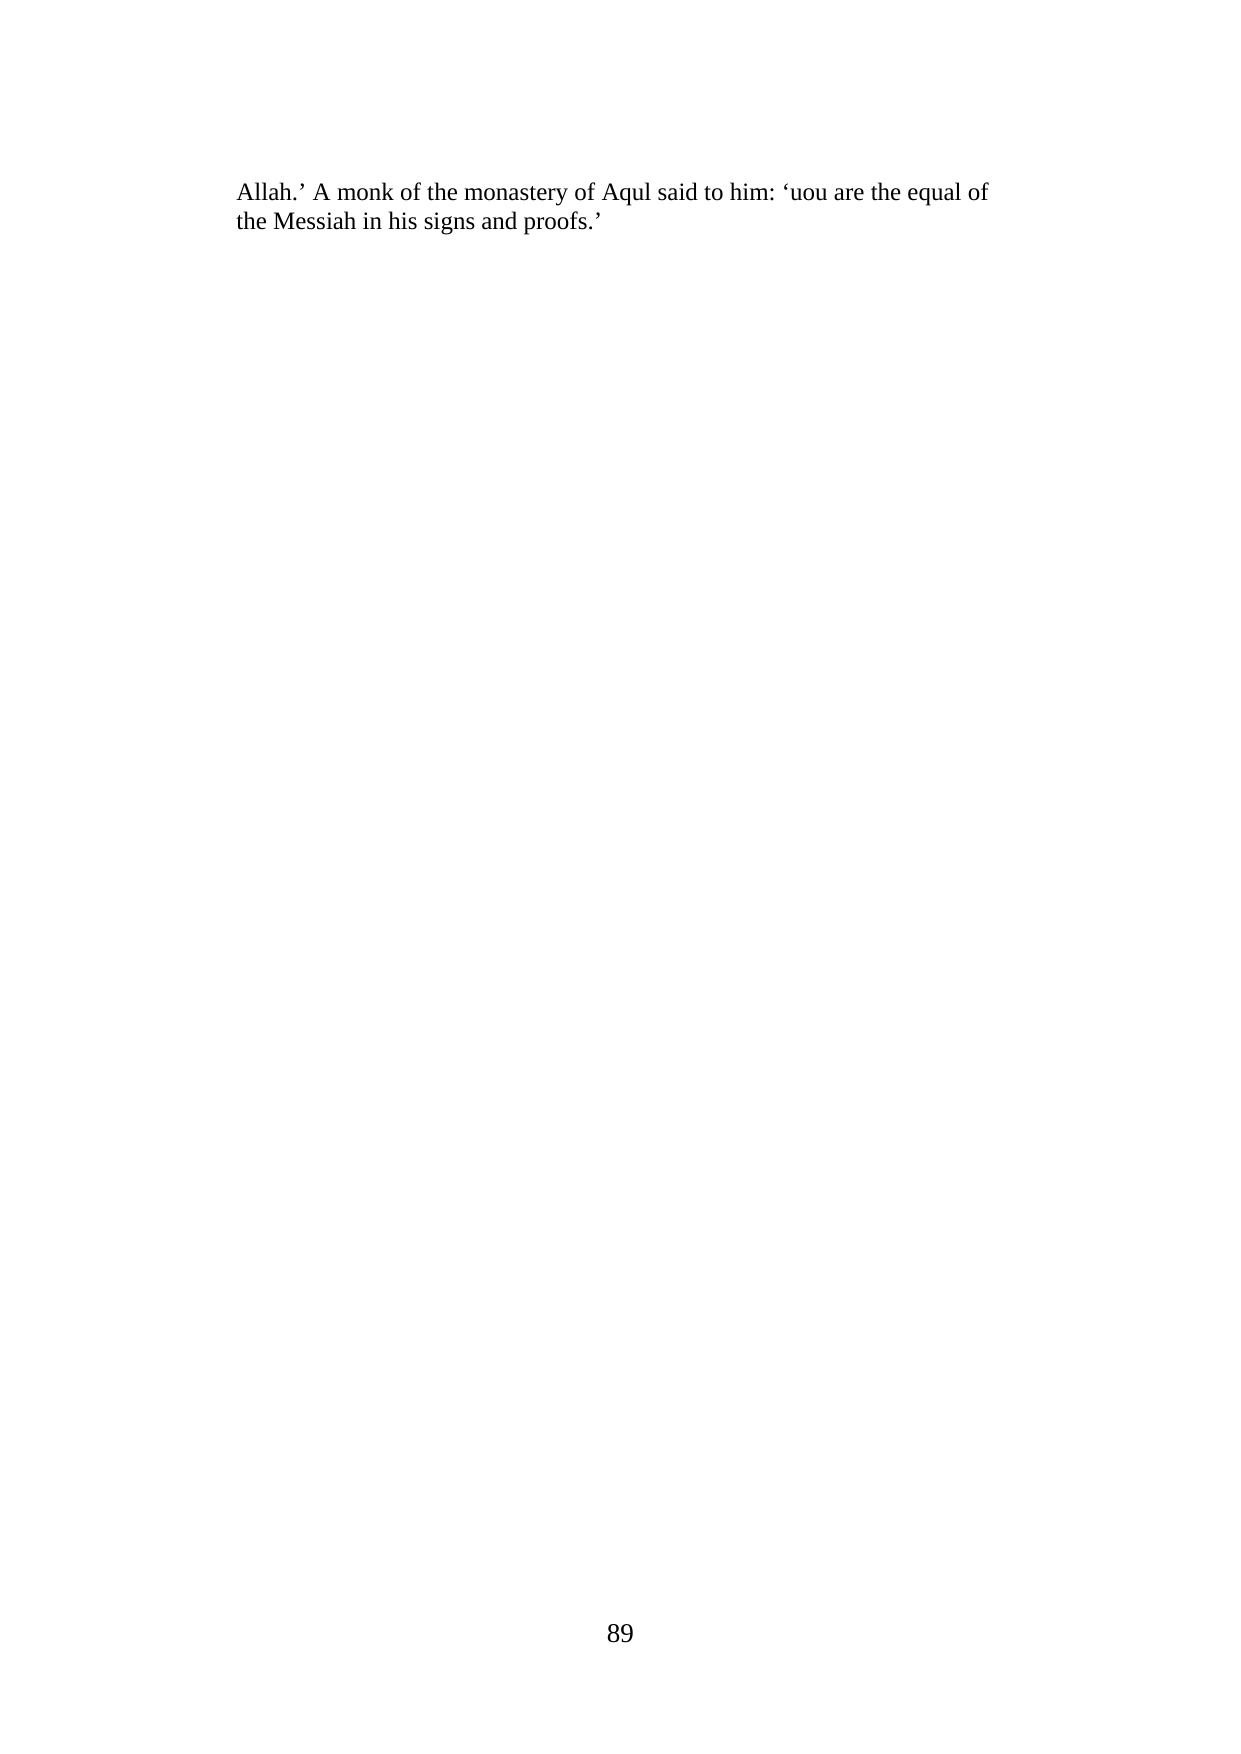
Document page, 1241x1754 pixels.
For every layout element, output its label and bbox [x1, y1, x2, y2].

text [236, 177, 1004, 235]
